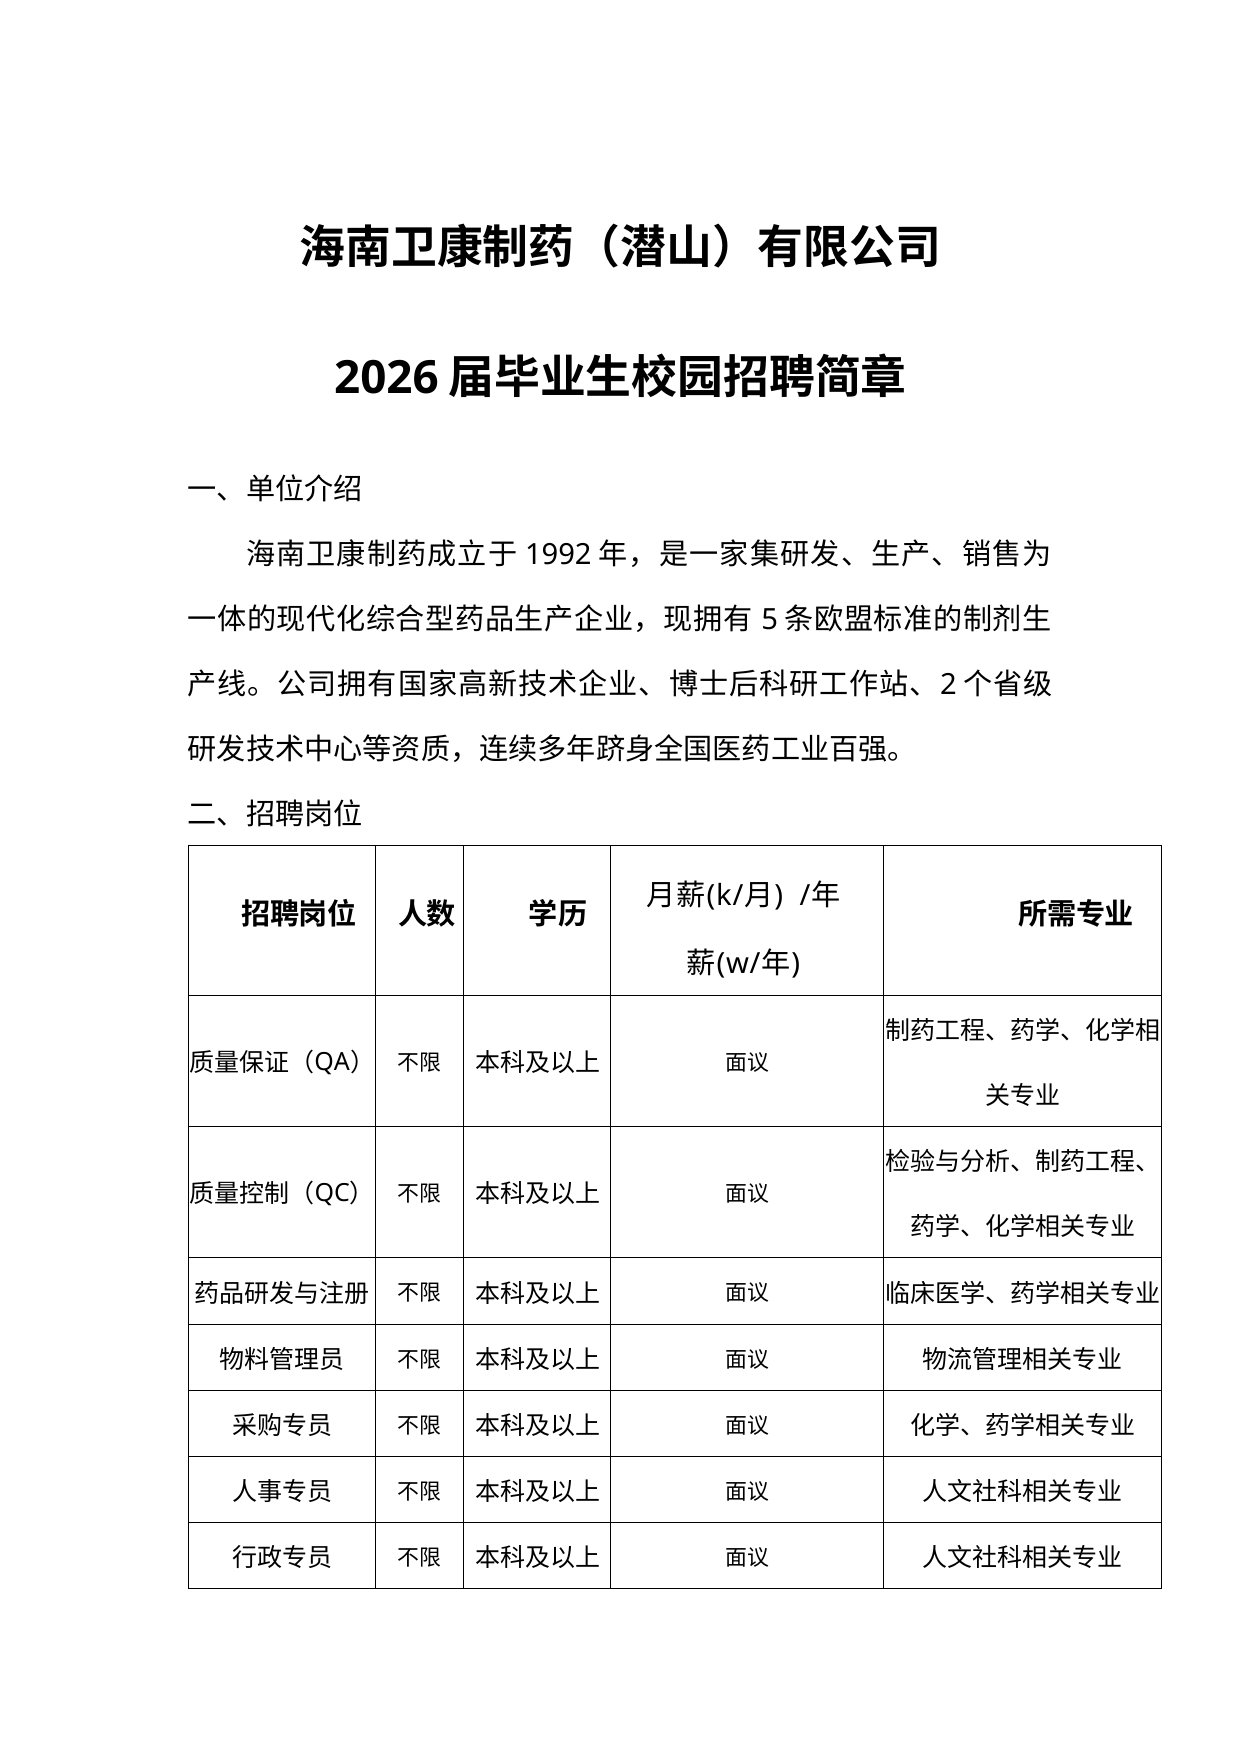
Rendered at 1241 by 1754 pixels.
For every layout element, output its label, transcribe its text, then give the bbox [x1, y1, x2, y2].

table_cell 行政专员 [189, 1523, 375, 1588]
table_header 月薪(k/月) /年薪(w/年) [611, 846, 883, 995]
table_cell 本科及以上 [464, 1523, 610, 1588]
text 海南卫康制药成立于1992年，是一家集研发、生产、销售为一体的现代化综合型药品生产企业，现拥有5条欧盟标准的制剂生产线。公司拥有国家高新技术企业、博士后科研工作站、2个省级研发技术中心等资质，连续多年跻身全国医药工业百强。 [187, 519, 1053, 779]
table_cell 面议 [611, 1523, 883, 1588]
table_cell 本科及以上 [464, 1391, 610, 1456]
table_cell 面议 [611, 1258, 883, 1324]
table_cell 面议 [611, 1457, 883, 1522]
table_cell 面议 [611, 1325, 883, 1390]
table_cell 不限 [376, 1325, 463, 1390]
table_cell 人文社科相关专业 [884, 1457, 1161, 1522]
table_cell 物料管理员 [189, 1325, 375, 1390]
table_cell 制药工程、药学、化学相关专业 [884, 996, 1161, 1126]
table_cell 人事专员 [189, 1457, 375, 1522]
table_cell 化学、药学相关专业 [884, 1391, 1161, 1456]
table_cell 本科及以上 [464, 1325, 610, 1390]
table_cell 人文社科相关专业 [884, 1523, 1161, 1588]
table_cell 质量保证（QA） [189, 996, 375, 1126]
table_cell 采购专员 [189, 1391, 375, 1456]
table_cell 不限 [376, 1258, 463, 1324]
table_cell 临床医学、药学相关专业 [884, 1258, 1161, 1324]
table_header 学历 [464, 846, 610, 995]
text 2026届毕业生校园招聘简章 [187, 324, 1053, 422]
table_header 人数 [376, 846, 463, 995]
text 海南卫康制药（潜山）有限公司 [187, 194, 1053, 292]
table_cell 药品研发与注册 [189, 1258, 375, 1324]
table_header 招聘岗位 [189, 846, 375, 995]
text 二、招聘岗位 [187, 779, 1053, 844]
table_cell 质量控制（QC） [189, 1127, 375, 1257]
table_cell 本科及以上 [464, 1258, 610, 1324]
table_cell 面议 [611, 996, 883, 1126]
table_cell 面议 [611, 1391, 883, 1456]
table_cell 不限 [376, 1127, 463, 1257]
text 一、单位介绍 [187, 454, 1053, 519]
table_cell 本科及以上 [464, 996, 610, 1126]
table_cell 本科及以上 [464, 1127, 610, 1257]
table_cell 不限 [376, 996, 463, 1126]
table_cell 不限 [376, 1391, 463, 1456]
table_cell 检验与分析、制药工程、药学、化学相关专业 [884, 1127, 1161, 1257]
table_cell 不限 [376, 1457, 463, 1522]
table_cell 物流管理相关专业 [884, 1325, 1161, 1390]
table_cell 本科及以上 [464, 1457, 610, 1522]
table_cell 面议 [611, 1127, 883, 1257]
table_header 所需专业 [884, 846, 1161, 995]
table_cell 不限 [376, 1523, 463, 1588]
